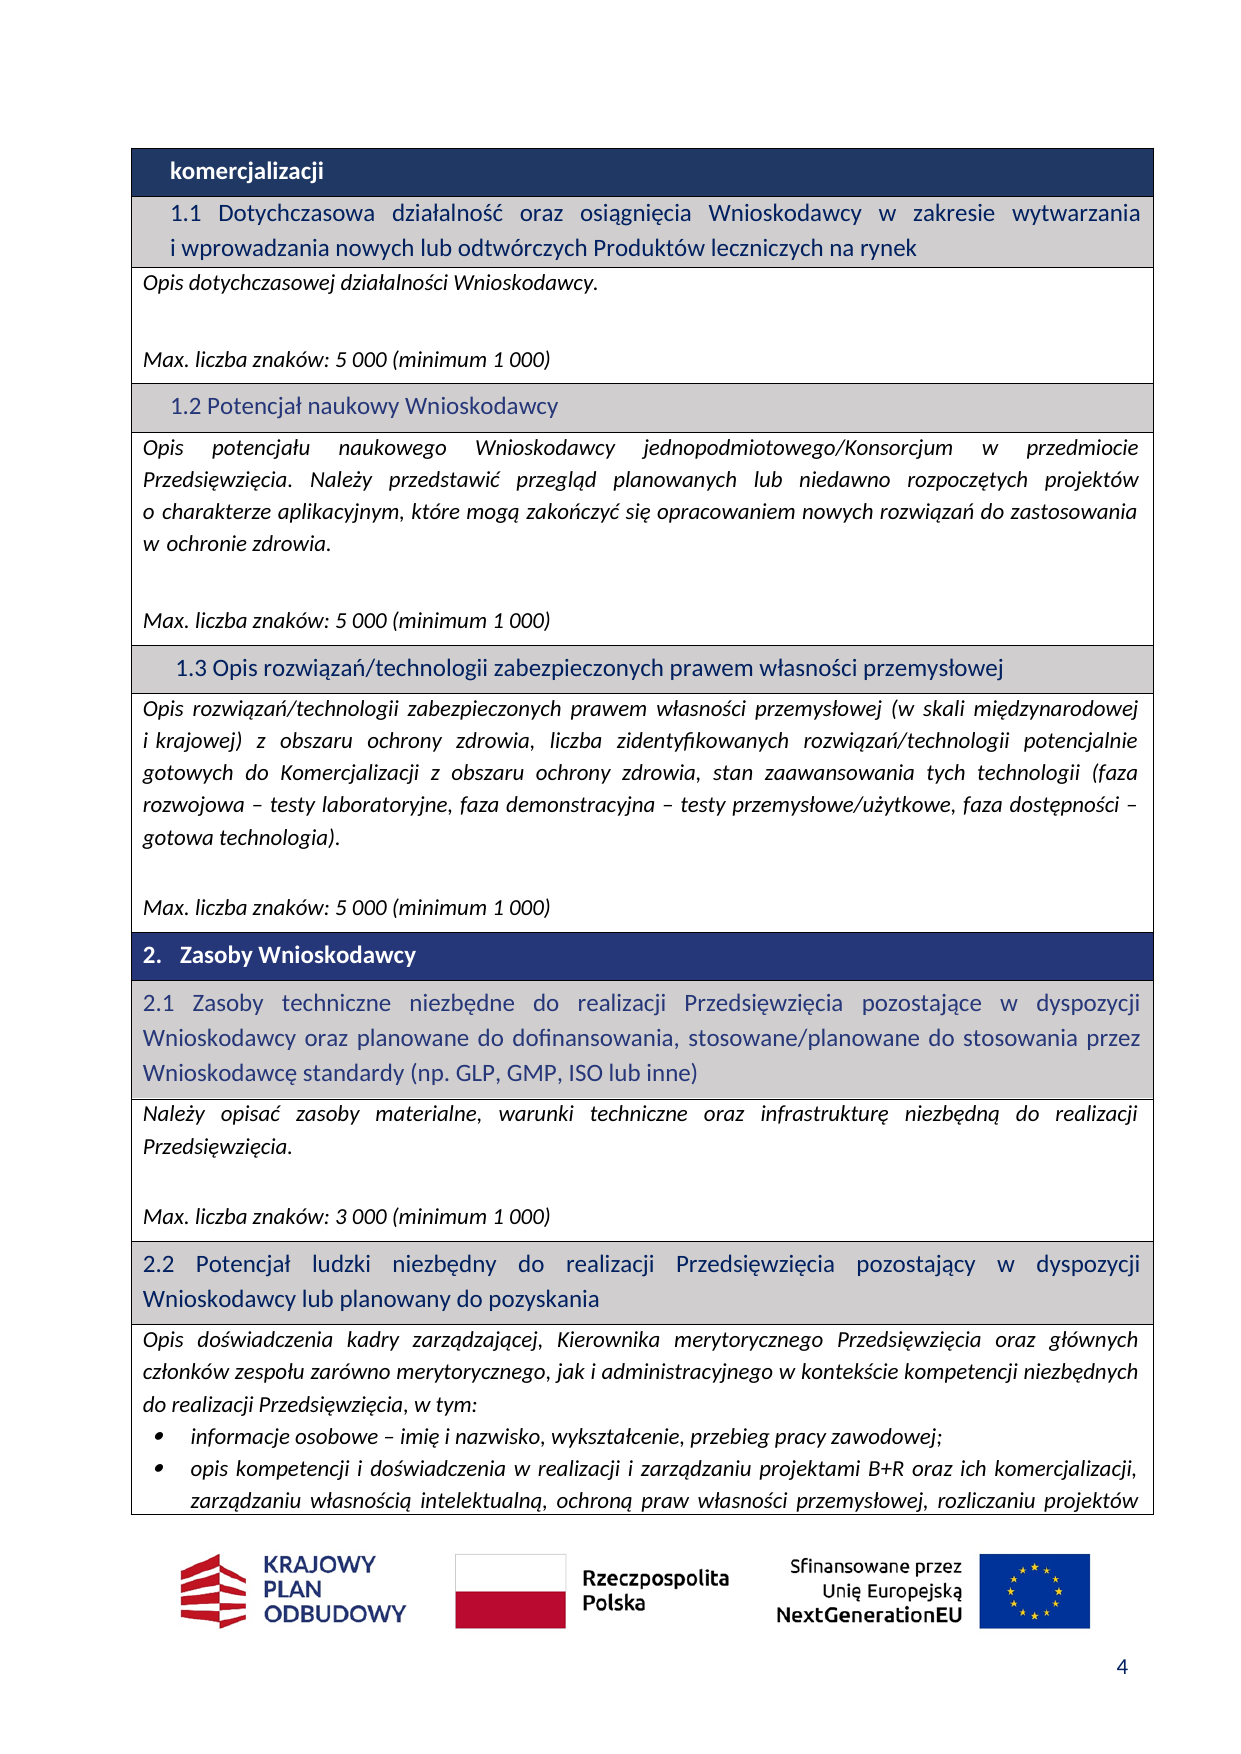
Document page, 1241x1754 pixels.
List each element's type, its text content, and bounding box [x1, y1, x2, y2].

table_cell Opis rozwiązań/technologii zabezpieczonych prawem własności przemysłowej (w skali międzynarodowej i krajowej) z obszaru ochrony zdrowia, liczba zidentyfikowanych rozwiązań/technologii potencjalnie gotowych do Komercjalizacji z obszaru ochrony zdrowia, stan zaawansowania tych technologii (faza rozwojowa – testy laboratoryjne, faza demonstracyjna – testy przemysłowe/użytkowe, faza dostępności – gotowa technologia). Max. liczba znaków: 5 000 (minimum 1 000) [132, 694, 1153, 932]
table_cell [132, 1325, 1153, 1514]
table_cell 1.3 Opis rozwiązań/technologii zabezpieczonych prawem własności przemysłowej [132, 646, 1153, 693]
table_cell 2.2 Potencjał ludzki niezbędny do realizacji Przedsięwzięcia pozostający w dyspozycji Wnioskodawcy lub planowany do pozyskania [132, 1242, 1153, 1324]
table_cell 1.2 Potencjał naukowy Wnioskodawcy [132, 384, 1153, 432]
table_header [132, 149, 1153, 196]
table_cell 1.1 Dotychczasowa działalność oraz osiągnięcia Wnioskodawcy w zakresie wytwarzania i wprowadzania nowych lub odtwórczych Produktów leczniczych na rynek [132, 197, 1153, 267]
table_cell Zasoby Wnioskodawcy [132, 933, 1153, 980]
table_cell 2.1 Zasoby techniczne niezbędne do realizacji Przedsięwzięcia pozostające w dyspozycji Wnioskodawcy oraz planowane do dofinansowania, stosowane/planowane do stosowania przez Wnioskodawcę standardy (np. GLP, GMP, ISO lub inne) [132, 981, 1153, 1098]
table_cell Opis dotychczasowej działalności Wnioskodawcy. Max. liczba znaków: 5 000 (minimum 1 000) [132, 268, 1153, 383]
table_cell Należy opisać zasoby materialne, warunki techniczne oraz infrastrukturę niezbędną do realizacji Przedsięwzięcia. Max. liczba znaków: 3 000 (minimum 1 000) [132, 1100, 1153, 1241]
table_cell Opis potencjału naukowego Wnioskodawcy jednopodmiotowego/Konsorcjum w przedmiocie Przedsięwzięcia. Należy przedstawić przegląd planowanych lub niedawno rozpoczętych projektów o charakterze aplikacyjnym, które mogą zakończyć się opracowaniem nowych rozwiązań do zastosowania w ochronie zdrowia. Max. liczba znaków: 5 000 (minimum 1 000) [132, 433, 1153, 644]
